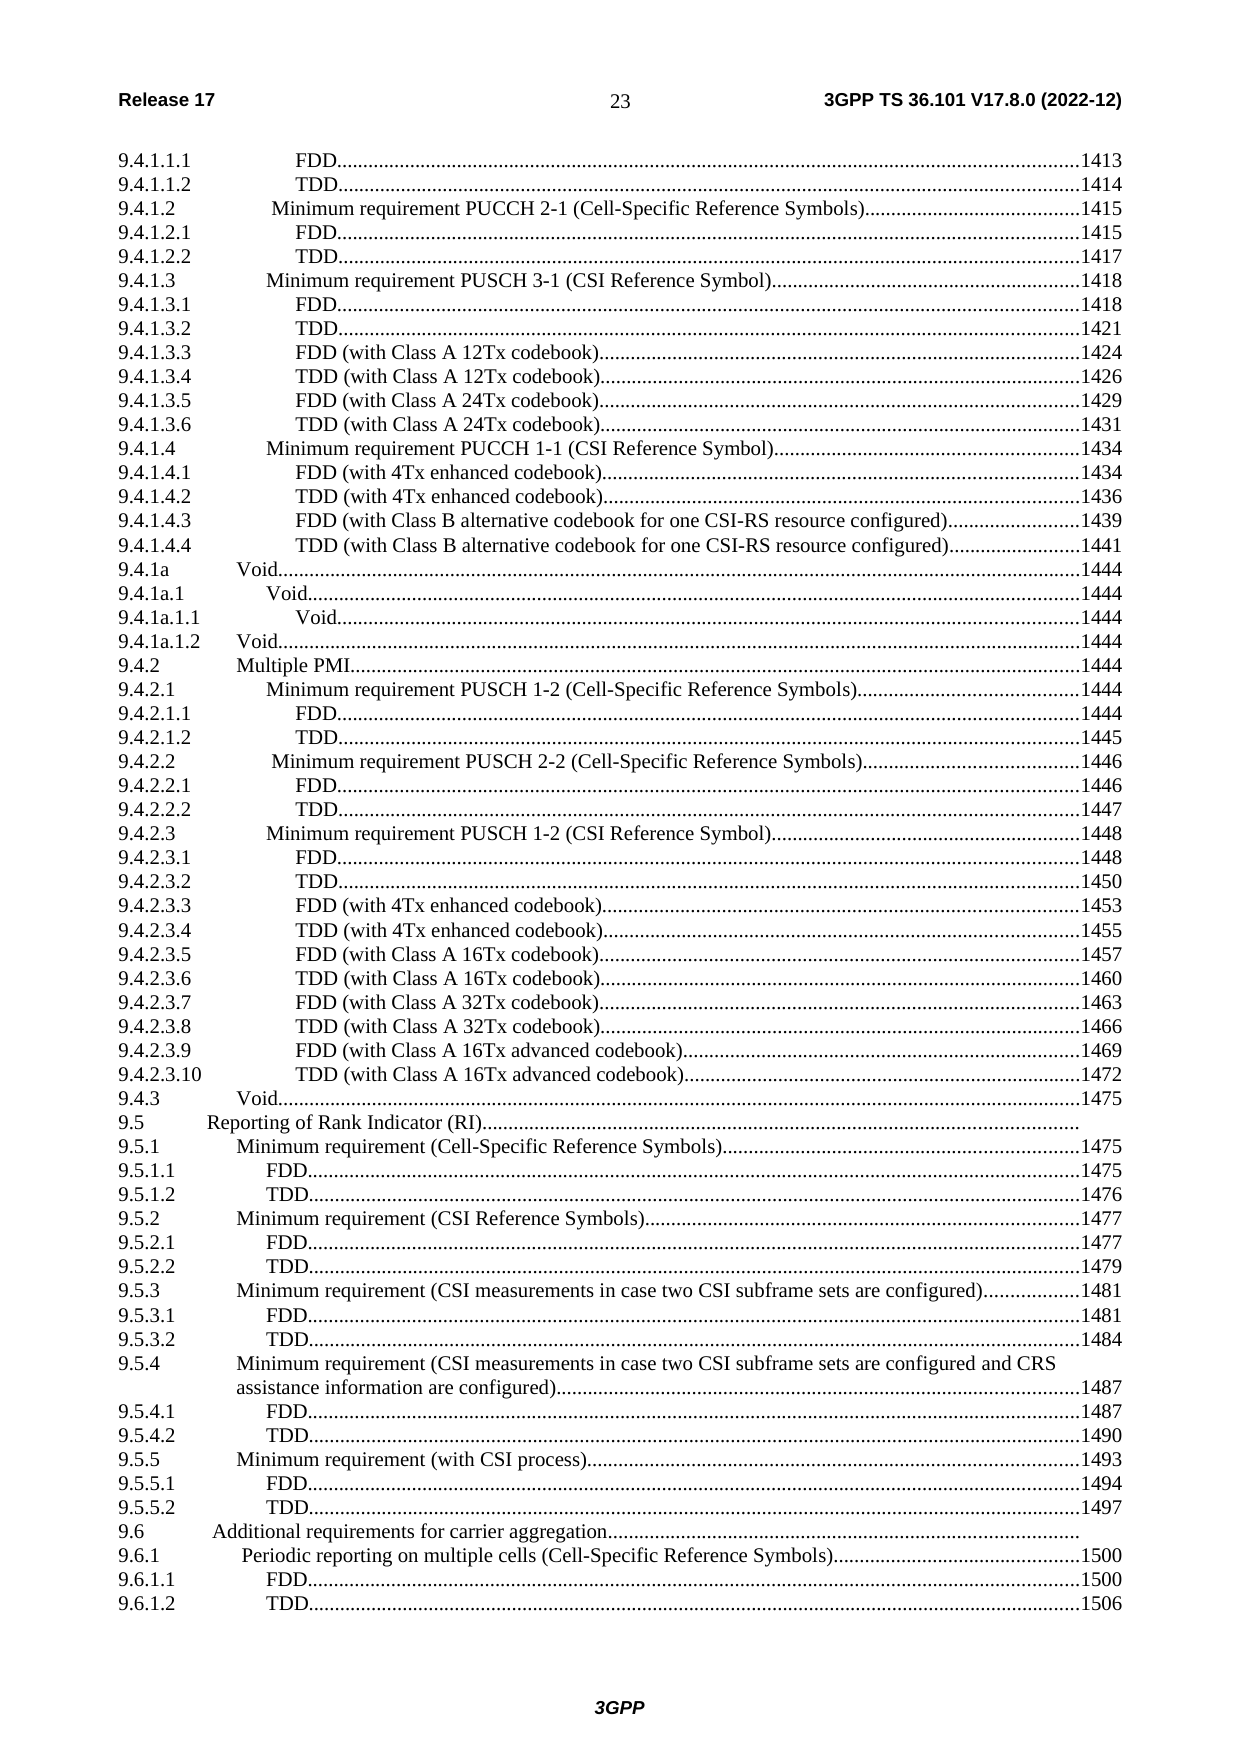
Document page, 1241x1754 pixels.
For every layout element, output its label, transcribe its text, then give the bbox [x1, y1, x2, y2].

text 9.4.1.2 Minimum requirement PUCCH 2-1 (Cell-Specific Reference Symbols) 1415 [118, 196, 1122, 220]
text 9.4.2.1 Minimum requirement PUSCH 1-2 (Cell-Specific Reference Symbols) 1444 [118, 677, 1122, 701]
text 9.5.1 Minimum requirement (Cell-Specific Reference Symbols) 1475 [118, 1134, 1122, 1158]
text 9.4.2.1.2 TDD 1445 [118, 725, 1122, 749]
text 9.4.1.4 Minimum requirement PUCCH 1-1 (CSI Reference Symbol) 1434 [118, 436, 1122, 460]
text 9.4.1a Void 1444 [118, 557, 1122, 581]
text 9.4.1.3.4 TDD (with Class A 12Tx codebook) 1426 [118, 364, 1122, 388]
text 9.4.2.3.4 TDD (with 4Tx enhanced codebook) 1455 [118, 917, 1122, 942]
text 9.5.4 Minimum requirement (CSI measurements in case two CSI subframe sets are configured and CRS assistance information are configured) 1487 [118, 1351, 1122, 1399]
text 9.4.2.3.1 FDD 1448 [118, 845, 1122, 869]
text 9.5.4.1 FDD 1487 [118, 1399, 1122, 1423]
text 9.4.1.3.3 FDD (with Class A 12Tx codebook) 1424 [118, 340, 1122, 364]
text 9.4.2.3.3 FDD (with 4Tx enhanced codebook) 1453 [118, 893, 1122, 917]
text 9.4.1.3 Minimum requirement PUSCH 3-1 (CSI Reference Symbol) 1418 [118, 268, 1122, 292]
text 9.4.2.3.7 FDD (with Class A 32Tx codebook) 1463 [118, 990, 1122, 1014]
text 9.4.2.3.5 FDD (with Class A 16Tx codebook) 1457 [118, 942, 1122, 966]
text 9.4.2.2.2 TDD 1447 [118, 797, 1122, 821]
text 9.4.1a.1.2 Void 1444 [118, 629, 1122, 653]
text 9.4.1.4.4 TDD (with Class B alternative codebook for one CSI-RS resource configured) 1441 [118, 532, 1122, 557]
text 9.4.2.3.9 FDD (with Class A 16Tx advanced codebook) 1469 [118, 1038, 1122, 1062]
text 9.5 Reporting of Rank Indicator (RI) 1475 [118, 1110, 1078, 1134]
text 9.5.3.1 FDD 1481 [118, 1302, 1122, 1327]
text 9.6.1 Periodic reporting on multiple cells (Cell-Specific Reference Symbols) 1500 [118, 1543, 1122, 1567]
text 9.5.4.2 TDD 1490 [118, 1423, 1122, 1447]
text 9.5.1.1 FDD 1475 [118, 1158, 1122, 1182]
text 9.4.1a.1.1 Void 1444 [118, 605, 1122, 629]
text 9.4.1.4.3 FDD (with Class B alternative codebook for one CSI-RS resource configured) 1439 [118, 508, 1122, 532]
text 9.5.2.1 FDD 1477 [118, 1230, 1122, 1254]
text 9.4.2.3.2 TDD 1450 [118, 869, 1122, 893]
text 9.6 Additional requirements for carrier aggregation 1500 [118, 1519, 1078, 1543]
text 9.4.2.3.6 TDD (with Class A 16Tx codebook) 1460 [118, 966, 1122, 990]
text 9.4.1.3.5 FDD (with Class A 24Tx codebook) 1429 [118, 388, 1122, 412]
text 9.6.1.1 FDD 1500 [118, 1567, 1122, 1591]
text 9.4.2.3.8 TDD (with Class A 32Tx codebook) 1466 [118, 1014, 1122, 1038]
text 9.6.1.2 TDD 1506 [118, 1591, 1122, 1615]
text 9.4.1.2.2 TDD 1417 [118, 244, 1122, 268]
text 9.4.1.4.2 TDD (with 4Tx enhanced codebook) 1436 [118, 484, 1122, 508]
text 9.4.1.1.1 FDD 1413 [118, 147, 1122, 172]
text 9.4.1.2.1 FDD 1415 [118, 220, 1122, 244]
text 9.5.1.2 TDD 1476 [118, 1182, 1122, 1206]
text 9.4.3 Void 1475 [118, 1086, 1122, 1110]
text 9.4.2.2.1 FDD 1446 [118, 773, 1122, 797]
text 9.4.2.3 Minimum requirement PUSCH 1-2 (CSI Reference Symbol) 1448 [118, 821, 1122, 845]
text 9.4.2.3.10 TDD (with Class A 16Tx advanced codebook) 1472 [118, 1062, 1122, 1086]
text 9.4.1.1.2 TDD 1414 [118, 172, 1122, 196]
text 9.5.5.1 FDD 1494 [118, 1471, 1122, 1495]
text 9.4.2.1.1 FDD 1444 [118, 701, 1122, 725]
text 9.4.1.4.1 FDD (with 4Tx enhanced codebook) 1434 [118, 460, 1122, 484]
text 9.5.5 Minimum requirement (with CSI process) 1493 [118, 1447, 1122, 1471]
text 9.5.3.2 TDD 1484 [118, 1327, 1122, 1351]
text 9.4.1a.1 Void 1444 [118, 581, 1122, 605]
text 9.4.1.3.6 TDD (with Class A 24Tx codebook) 1431 [118, 412, 1122, 436]
text 9.5.2.2 TDD 1479 [118, 1254, 1122, 1278]
text 9.5.2 Minimum requirement (CSI Reference Symbols) 1477 [118, 1206, 1122, 1230]
text 9.4.1.3.2 TDD 1421 [118, 316, 1122, 340]
text 9.4.2.2 Minimum requirement PUSCH 2-2 (Cell-Specific Reference Symbols) 1446 [118, 749, 1122, 773]
text 9.4.2 Multiple PMI 1444 [118, 653, 1122, 677]
text 9.4.1.3.1 FDD 1418 [118, 292, 1122, 316]
text 9.5.5.2 TDD 1497 [118, 1495, 1122, 1519]
text 9.5.3 Minimum requirement (CSI measurements in case two CSI subframe sets are configured) 1481 [118, 1278, 1122, 1302]
